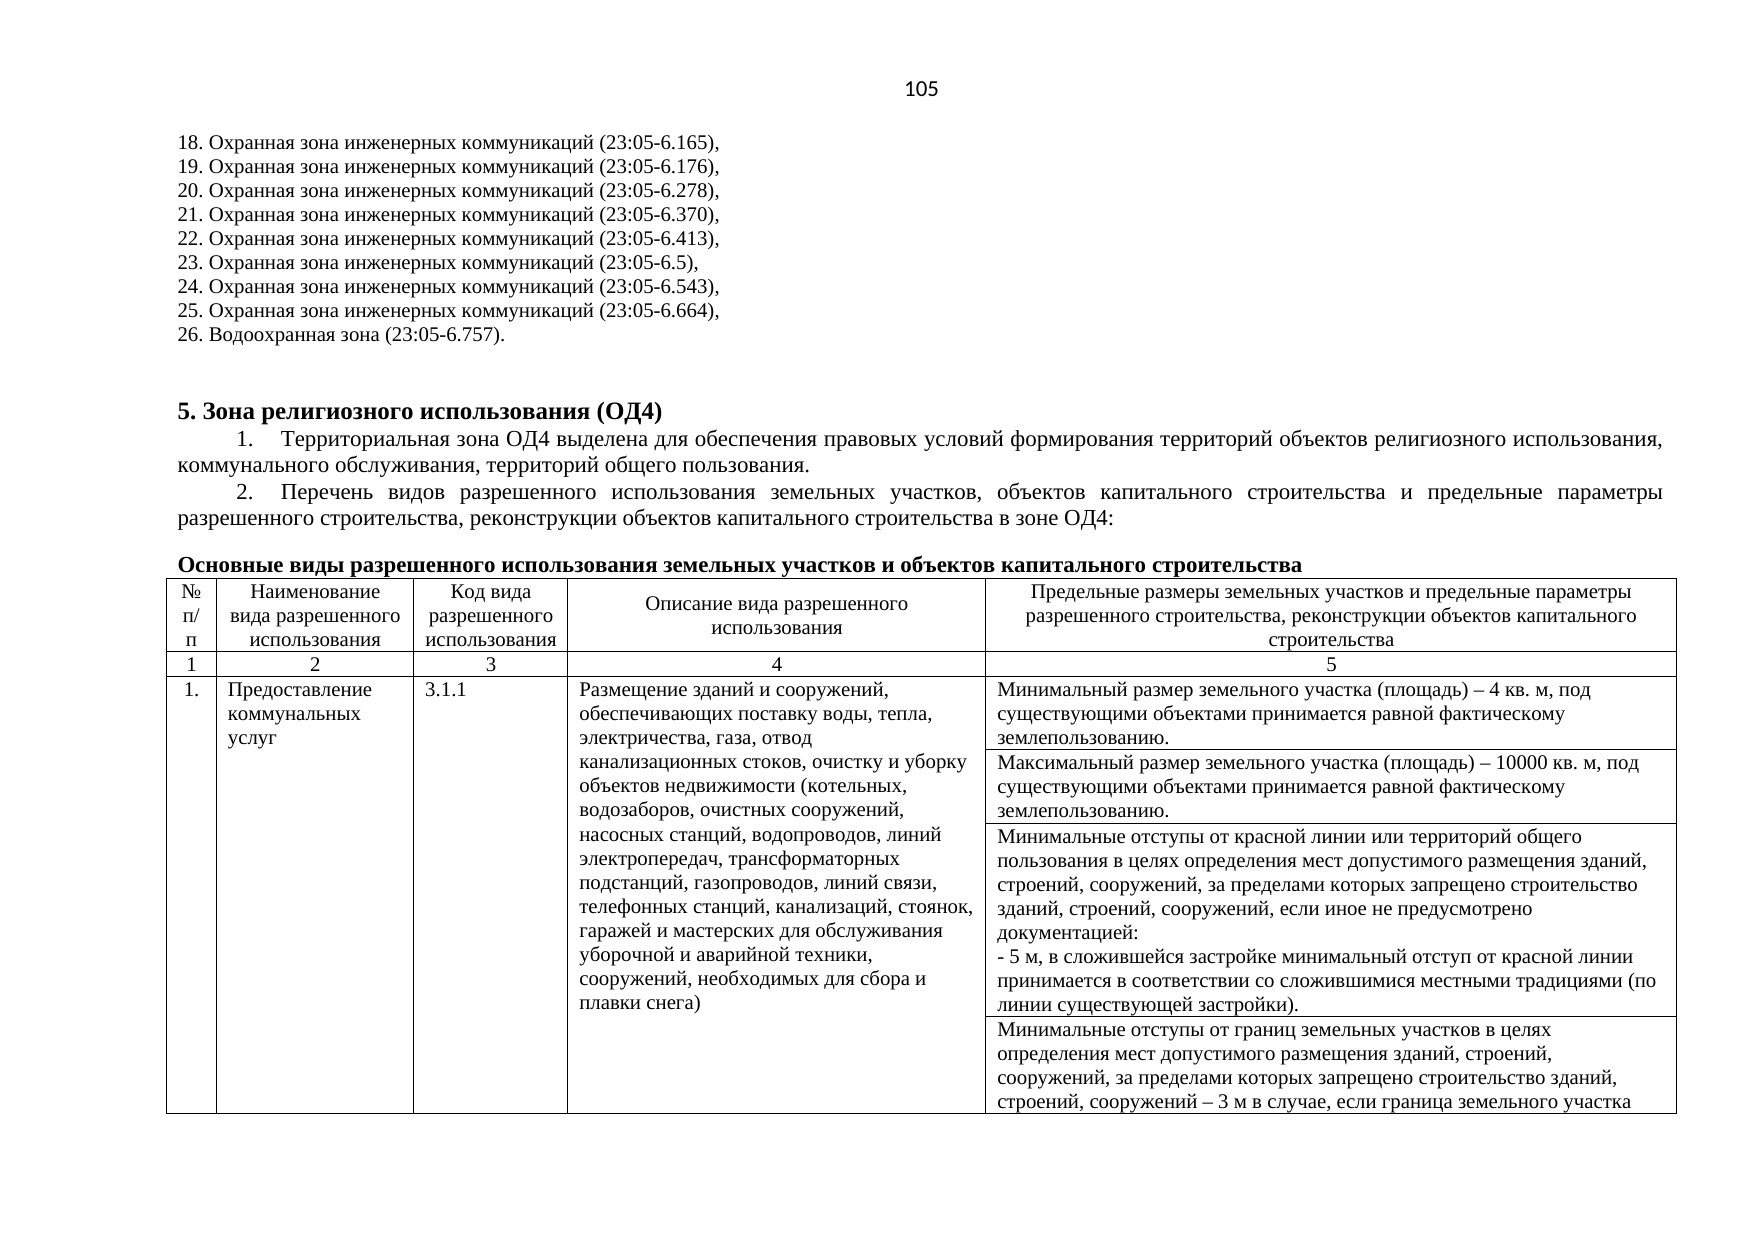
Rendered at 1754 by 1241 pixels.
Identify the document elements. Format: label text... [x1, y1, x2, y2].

table_cell Размещение зданий и сооружений, обеспечивающих поставку воды, тепла, электричества, газа, отвод канализационных стоков, очистку и уборку объектов недвижимости (котельных, водозаборов, очистных сооружений, насосных станций, водопроводов, линий электропередач, трансформаторных подстанций, газопроводов, линий связи, телефонных станций, канализаций, стоянок, гаражей и мастерских для обслуживания уборочной и аварийной техники, сооружений, необходимых для сбора и плавки снега) [568, 677, 985, 1113]
table_cell 3.1.1 [414, 677, 567, 1113]
table_cell Максимальный размер земельного участка (площадь) – 10000 кв. м, под существующими объектами принимается равной фактическому землепользованию. [986, 750, 1676, 822]
table_cell 1 [167, 652, 216, 676]
table_header № п/п [167, 579, 216, 651]
table_cell 3 [414, 652, 567, 676]
table_cell 5 [986, 652, 1676, 676]
table_cell Минимальные отступы от красной линии или территорий общего пользования в целях определения мест допустимого размещения зданий, строений, сооружений, за пределами которых запрещено строительство зданий, строений, сооружений, если иное не предусмотрено документацией: - 5 м, в сложившейся застройке минимальный отступ от красной линии принимается в соответствии со сложившимися местными традициями (по линии существующей застройки). [986, 824, 1676, 1016]
table_header Код вида разрешенного использования [414, 579, 567, 651]
table_cell 2 [217, 652, 413, 676]
table_header Описание вида разрешенного использования [568, 579, 985, 651]
table_cell 1. [167, 677, 216, 1113]
text 1. Территориальная зона ОД4 выделена для обеспечения правовых условий формирования территорий объектов религиозного использования, коммунального обслуживания, территорий общего пользования. [177, 425, 1665, 478]
table_cell Минимальный размер земельного участка (площадь) – 4 кв. м, под существующими объектами принимается равной фактическому землепользованию. [986, 677, 1676, 749]
subtitle 5. Зона религиозного использования (ОД4) [177, 396, 1665, 425]
table_header Наименование вида разрешенного использования [217, 579, 413, 651]
subtitle Основные виды разрешенного использования земельных участков и объектов капитального строительства [177, 551, 1665, 578]
table_cell 4 [568, 652, 985, 676]
table_cell Предоставление коммунальных услуг [217, 677, 413, 1113]
text 2. Перечень видов разрешенного использования земельных участков, объектов капитального строительства и предельные параметры разрешенного строительства, реконструкции объектов капитального строительства в зоне ОД4: [177, 478, 1665, 531]
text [177, 130, 1665, 346]
table_header Предельные размеры земельных участков и предельные параметры разрешенного строительства, реконструкции объектов капитального строительства [986, 579, 1676, 651]
